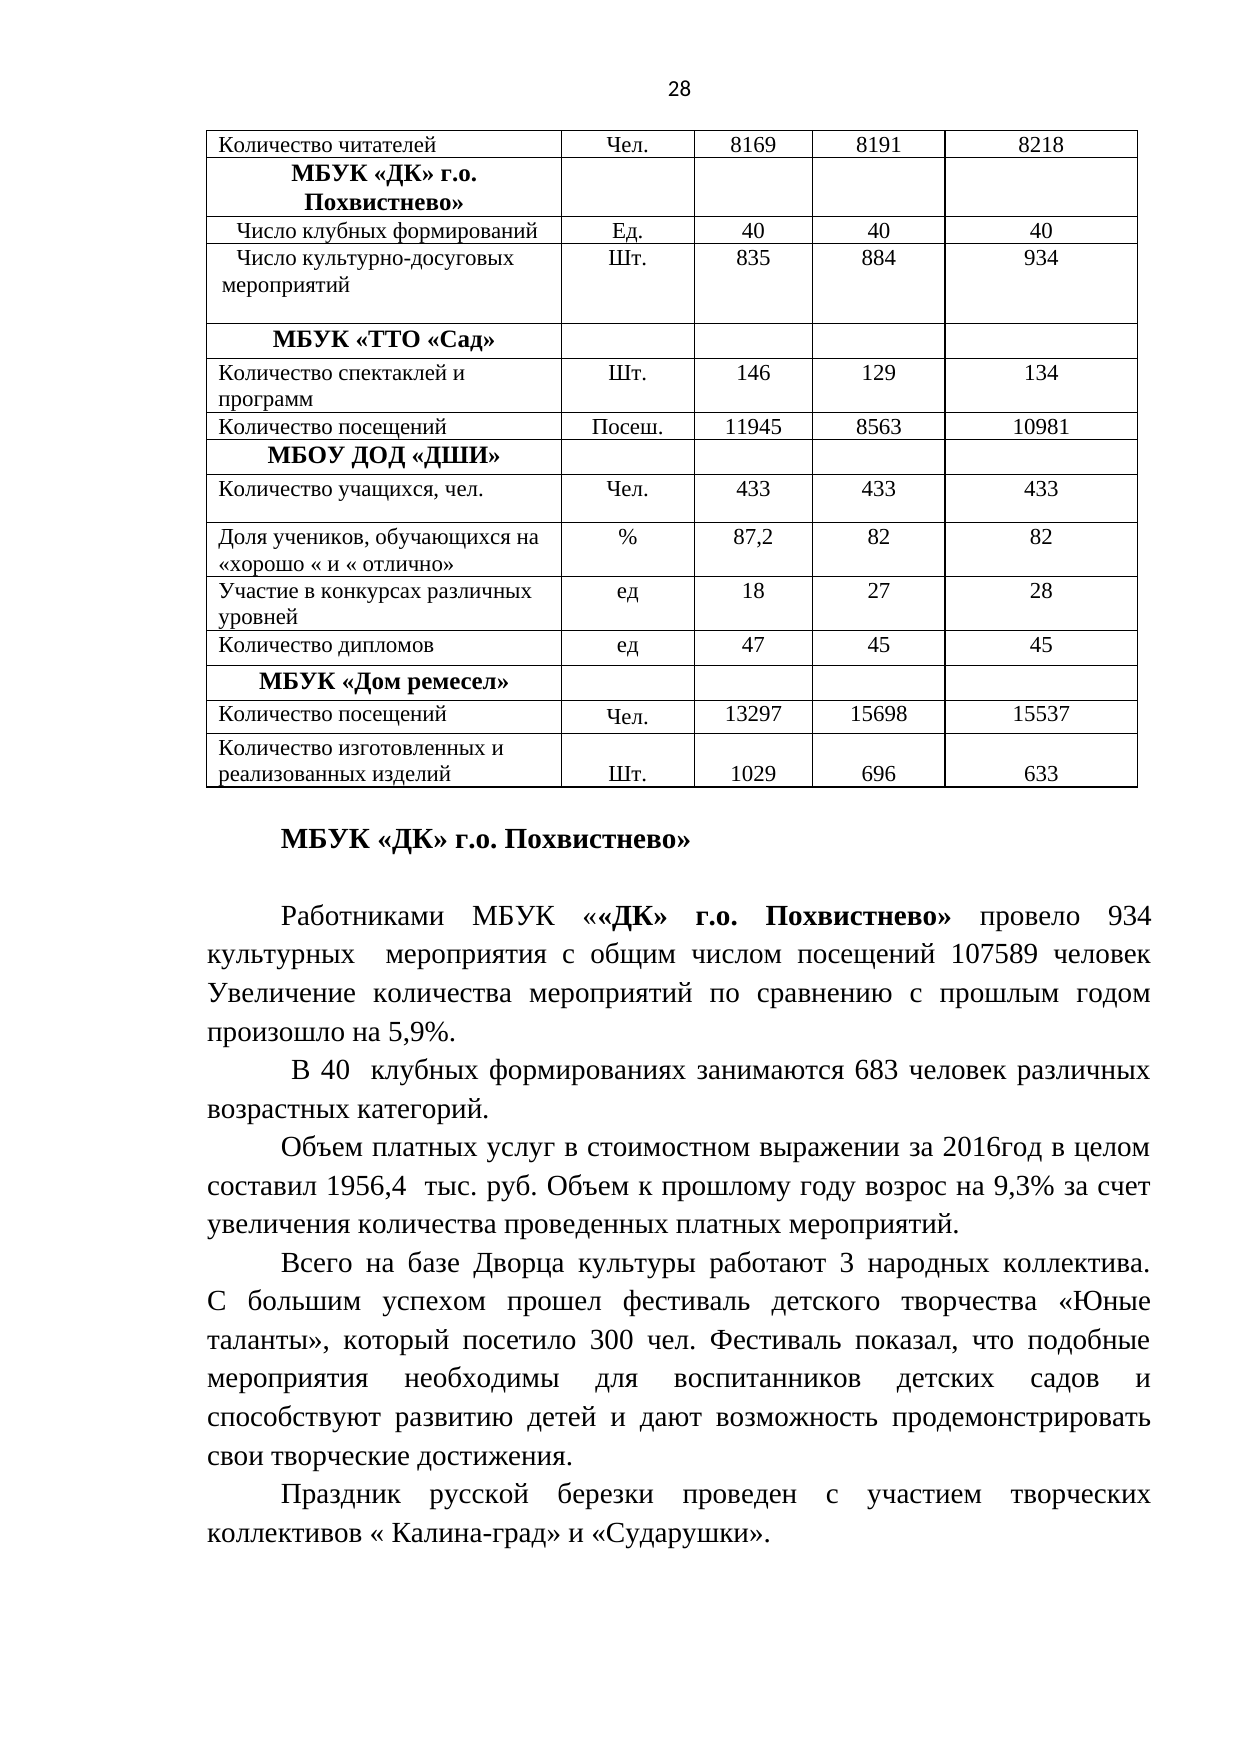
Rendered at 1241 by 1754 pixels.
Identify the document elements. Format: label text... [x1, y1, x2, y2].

text Всего на базе Дворца культуры работают 3 народных коллектива. С большим успехом прошел фестиваль детского творчества «Юные таланты», который посетило 300 чел. Фестиваль показал, что подобные мероприятия необходимы для воспитанников детских садов и способствуют развитию детей и дают возможность продемонстрировать свои творческие достижения. [207, 1245, 1152, 1471]
table_cell 433 [695, 475, 812, 522]
table_cell [562, 440, 694, 474]
table_cell МБУК «ТТО «Сад» [207, 324, 561, 358]
table_cell Доля учеников, обучающихся на «хорошо « и « отлично» [207, 523, 561, 576]
table_cell [562, 666, 694, 699]
table_cell 45 [813, 631, 944, 665]
table_cell 10981 [946, 413, 1137, 439]
table_cell [813, 324, 944, 358]
table_cell 696 [813, 734, 944, 786]
table_cell 8191 [813, 131, 944, 157]
table_cell Ед. [562, 217, 694, 243]
table_cell Количество дипломов [207, 631, 561, 665]
table_cell 40 [813, 217, 944, 243]
table_cell 433 [813, 475, 944, 522]
table_cell 11945 [695, 413, 812, 439]
table_cell 134 [946, 359, 1137, 412]
table_cell Шт. [562, 734, 694, 786]
text В 40 клубных формированиях занимаются 683 человек различных возрастных категорий. [207, 1052, 1152, 1124]
table_cell Посеш. [562, 413, 694, 439]
table_cell 8218 [946, 131, 1137, 157]
table_cell 835 [695, 244, 812, 323]
table_cell 884 [813, 244, 944, 323]
table_cell [946, 158, 1137, 216]
table_cell 40 [695, 217, 812, 243]
table_cell 15537 [946, 701, 1137, 733]
table_cell [946, 440, 1137, 474]
table_cell 15698 [813, 701, 944, 733]
table_cell Чел. [562, 475, 694, 522]
table_cell 27 [813, 577, 944, 630]
table_cell [562, 158, 694, 216]
table_cell 8169 [695, 131, 812, 157]
table_cell МБУК «Дом ремесел» [207, 666, 561, 699]
table_cell Количество учащихся, чел. [207, 475, 561, 522]
table_cell 82 [813, 523, 944, 576]
table_cell 40 [946, 217, 1137, 243]
table_cell Шт. [562, 359, 694, 412]
table_cell ед [562, 577, 694, 630]
table_cell Чел. [562, 131, 694, 157]
table_cell [695, 440, 812, 474]
table_cell МБОУ ДОД «ДШИ» [207, 440, 561, 474]
table_cell Количество спектаклей и программ [207, 359, 561, 412]
table_cell 146 [695, 359, 812, 412]
table_cell [946, 324, 1137, 358]
table_cell 47 [695, 631, 812, 665]
table_cell Число клубных формирований [207, 217, 561, 243]
table_cell 129 [813, 359, 944, 412]
table_cell [562, 324, 694, 358]
table_cell Количество изготовленных и реализованных изделий [207, 734, 561, 786]
table_cell 87,2 [695, 523, 812, 576]
table_cell Число культурно-досуговых мероприятий [207, 244, 561, 323]
table_cell [946, 666, 1137, 699]
table_cell 45 [946, 631, 1137, 665]
text Праздник русской березки проведен с участием творческих коллективов « Калина-град» и «Сударушки». [207, 1476, 1152, 1548]
text Работниками МБУК ««ДК» г.о. Похвистнево» провело 934 культурных мероприятия с общим числом посещений 107589 человек Увеличение количества мероприятий по сравнению с прошлым годом произошло на 5,9%. [207, 898, 1152, 1047]
table_cell Участие в конкурсах различных уровней [207, 577, 561, 630]
table_cell [813, 666, 944, 699]
table_cell [695, 666, 812, 699]
table_cell 633 [946, 734, 1137, 786]
table_cell [695, 158, 812, 216]
table_cell [813, 440, 944, 474]
table_cell Количество посещений [207, 413, 561, 439]
table_cell 82 [946, 523, 1137, 576]
table_cell [695, 324, 812, 358]
table_cell 28 [946, 577, 1137, 630]
table_cell Чел. [562, 701, 694, 733]
table_cell ед [562, 631, 694, 665]
table_cell 1029 [695, 734, 812, 786]
table_cell Шт. [562, 244, 694, 323]
table_cell Количество читателей [207, 131, 561, 157]
table_cell % [562, 523, 694, 576]
table_cell МБУК «ДК» г.о. Похвистнево» [207, 158, 561, 216]
table_cell 13297 [695, 701, 812, 733]
table_cell 433 [946, 475, 1137, 522]
table_cell 18 [695, 577, 812, 630]
text Объем платных услуг в стоимостном выражении за 2016год в целом составил 1956,4 тыс. руб. Объем к прошлому году возрос на 9,3% за счет увеличения количества проведенных платных мероприятий. [207, 1129, 1152, 1240]
table_cell [813, 158, 944, 216]
text МБУК «ДК» г.о. Похвистнево» [207, 821, 1152, 854]
table_cell 8563 [813, 413, 944, 439]
table_cell 934 [946, 244, 1137, 323]
table_cell Количество посещений [207, 701, 561, 733]
